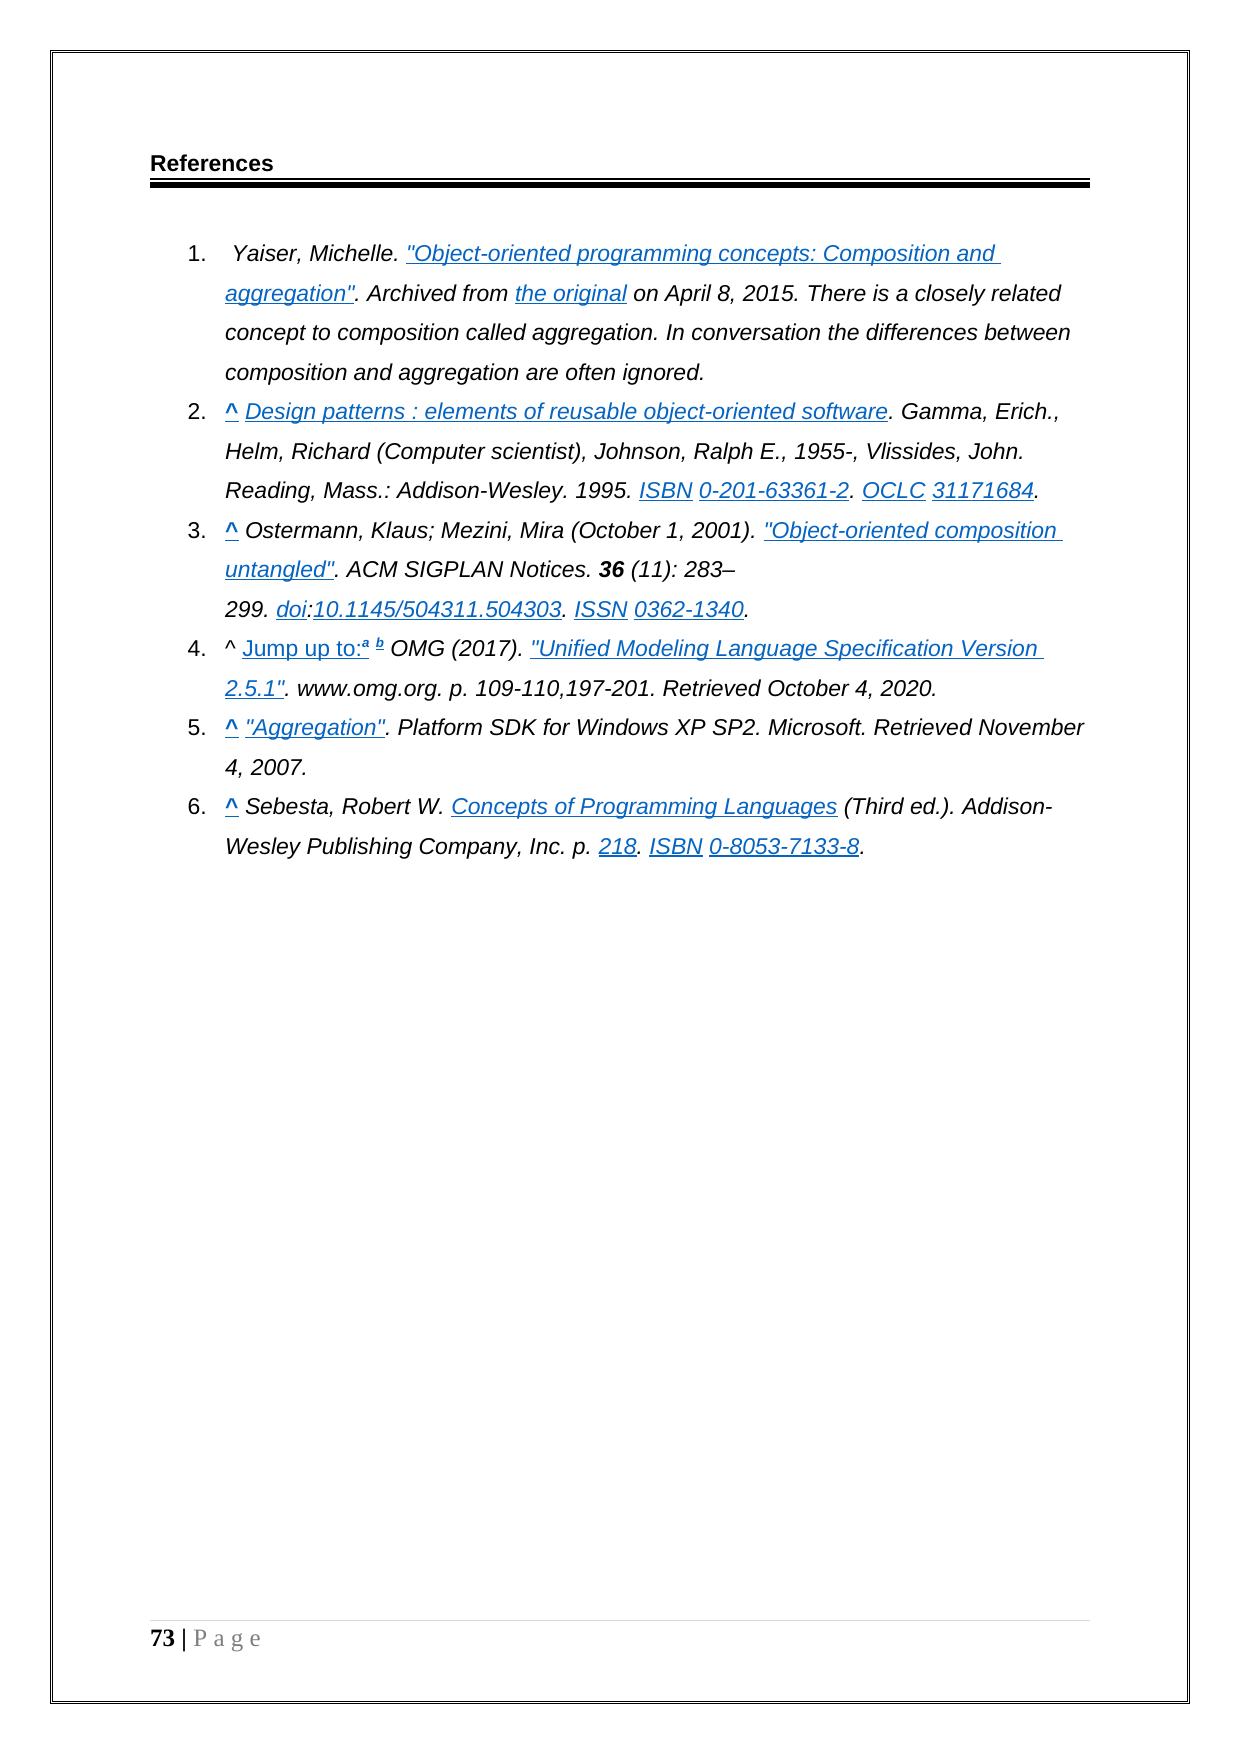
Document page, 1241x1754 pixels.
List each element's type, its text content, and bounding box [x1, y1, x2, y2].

list ^ Ostermann, Klaus; Mezini, Mira (October 1, 2001). "Object-oriented composition untangled". ACM SIGPLAN Notices. 36 (11): 283–299. doi:10.1145/504311.504303. ISSN 0362-1340. [187, 517, 1090, 622]
list ^ "Aggregation". Platform SDK for Windows XP SP2. Microsoft. Retrieved November 4, 2007. [187, 714, 1090, 780]
list ^ Jump up to:a b OMG (2017). "Unified Modeling Language Specification Version 2.5.1". www.omg.org. p. 109-110,197-201. Retrieved October 4, 2020. [187, 635, 1090, 701]
text References [150, 150, 1090, 178]
list Yaiser, Michelle. "Object-oriented programming concepts: Composition and aggregation". Archived from the original on April 8, 2015. There is a closely related concept to composition called aggregation. In conversation the differences between composition and aggregation are often ignored. [187, 240, 1090, 385]
list ^ Design patterns : elements of reusable object-oriented software. Gamma, Erich., Helm, Richard (Computer scientist), Johnson, Ralph E., 1955-, Vlissides, John. Reading, Mass.: Addison-Wesley. 1995. ISBN 0-201-63361-2. OCLC 31171684. [187, 398, 1090, 504]
list ^ Sebesta, Robert W. Concepts of Programming Languages (Third ed.). Addison-Wesley Publishing Company, Inc. p. 218. ISBN 0-8053-7133-8. [187, 793, 1090, 859]
